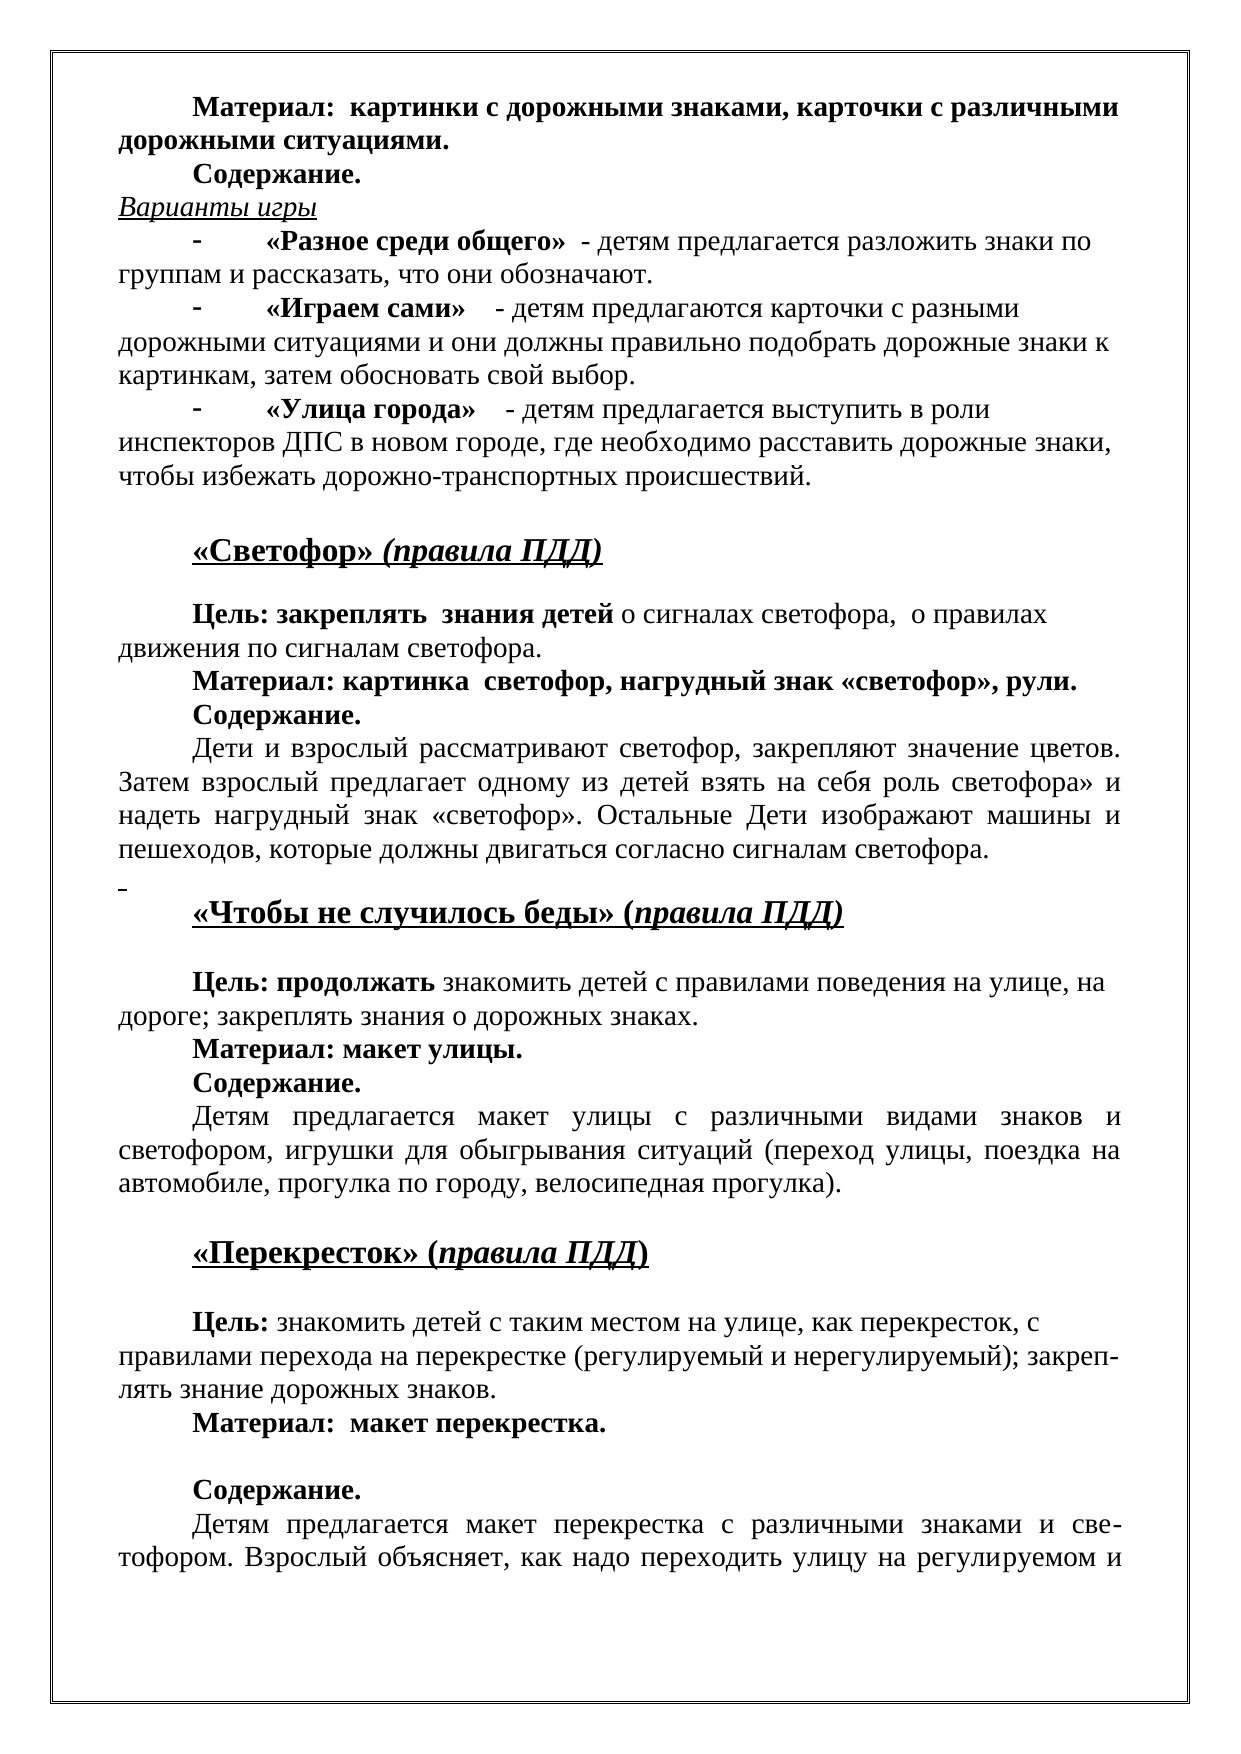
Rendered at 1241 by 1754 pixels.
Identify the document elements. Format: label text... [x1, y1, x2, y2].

text Детям предлагается макет улицы с различными видами знаков и светофором, игрушки для обыгрывания ситуаций (переход улицы, поездка на автомобиле, прогулка по городу, велосипедная прогулка). [118, 1098, 1122, 1199]
text Цель: знакомить детей с таким местом на улице, как перекресток, с правилами перехода на перекрестке (регулируемый и нерегулируемый); закреплять знание дорожных знаков. [118, 1304, 1122, 1405]
text Дети и взрослый рассматривают светофор, закрепляют значение цветов. Затем взрослый предлагает одному из детей взять на себя роль светофора» и надеть нагрудный знак «светофор». Остальные Дети изображают машины и пешеходов, которые должны двигаться согласно сигналам светофора. [118, 730, 1122, 864]
text Варианты игры [118, 189, 1122, 223]
text «Чтобы не случилось беды» (правила ПДД) [118, 892, 1122, 931]
text Материал: картинка светофор, нагрудный знак «светофор», рули. [118, 663, 1122, 697]
list «Разное среди общего» - детям предлагается разложить знаки по группам и рассказать, что они обозначают. [118, 223, 1122, 290]
text Содержание. [118, 697, 1122, 730]
text Содержание. [118, 156, 1122, 189]
text Содержание. [118, 1065, 1122, 1098]
text «Перекресток» (правила ПДД) [118, 1233, 1122, 1271]
text Содержание. [118, 1472, 1122, 1506]
list «Играем сами» - детям предлагаются карточки с разными дорожными ситуациями и они должны правильно подобрать дорожные знаки к картинкам, затем обосновать свой выбор. [118, 290, 1122, 391]
text Материал: макет улицы. [118, 1031, 1122, 1065]
text «Светофор» (правила ПДД) [118, 530, 1122, 568]
text Материал: картинки с дорожными знаками, карточки с различными дорожными ситуациями. [118, 89, 1122, 156]
text Материал: макет перекрестка. [118, 1405, 1122, 1439]
text Цель: продолжать знакомить детей с правилами поведения на улице, на дороге; закреплять знания о дорожных знаках. [118, 964, 1122, 1031]
text Цель: закреплять знания детей о сигналах светофора, о правилах движения по сигналам светофора. [118, 596, 1122, 663]
list «Улица города» - детям предлагается выступить в роли инспекторов ДПС в новом городе, где необходимо расставить дорожные знаки, чтобы избежать дорожно-транспортных происшествий. [118, 391, 1122, 491]
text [118, 1506, 1122, 1573]
